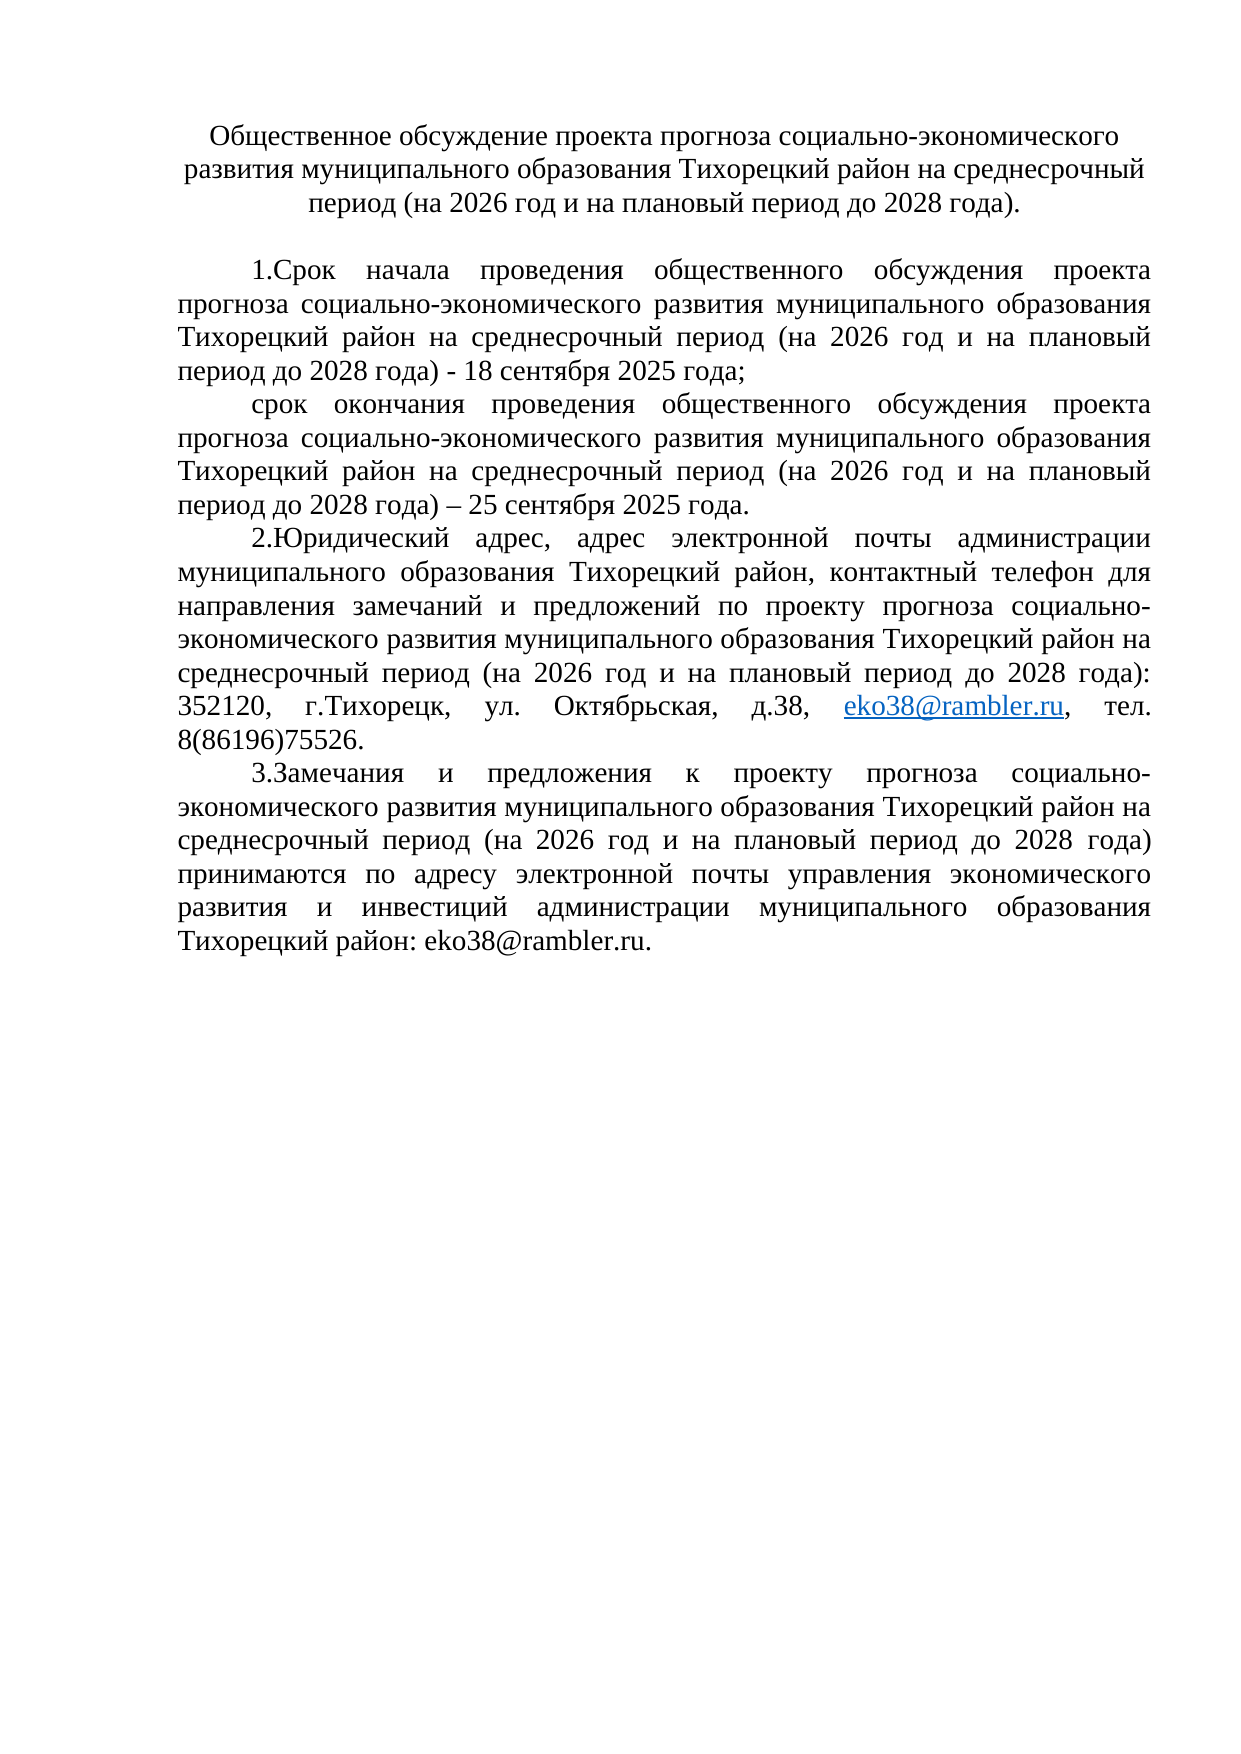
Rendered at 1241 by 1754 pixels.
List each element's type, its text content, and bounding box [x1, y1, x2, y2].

text Общественное обсуждение проекта прогноза социально-экономического развития муниципального образования Тихорецкий район на среднесрочный период (на 2026 год и на плановый период до 2028 года). [177, 118, 1152, 219]
text 2.Юридический адрес, адрес электронной почты администрации муниципального образования Тихорецкий район, контактный телефон для направления замечаний и предложений по проекту прогноза социально-экономического развития муниципального образования Тихорецкий район на среднесрочный период (на 2026 год и на плановый период до 2028 года): 352120, г.Тихорецк, ул. Октябрьская, д.38, eko38@rambler.ru, тел. 8(86196)75526. [177, 521, 1152, 755]
text срок окончания проведения общественного обсуждения проекта прогноза социально-экономического развития муниципального образования Тихорецкий район на среднесрочный период (на 2026 год и на плановый период до 2028 года) – 25 сентября 2025 года. [177, 386, 1152, 521]
text 1.Срок начала проведения общественного обсуждения проекта прогноза социально-экономического развития муниципального образования Тихорецкий район на среднесрочный период (на 2026 год и на плановый период до 2028 года) - 18 сентября 2025 года; [177, 252, 1152, 386]
text 3.Замечания и предложения к проекту прогноза социально-экономического развития муниципального образования Тихорецкий район на среднесрочный период (на 2026 год и на плановый период до 2028 года) принимаются по адресу электронной почты управления экономического развития и инвестиций администрации муниципального образования Тихорецкий район: eko38@rambler.ru. [177, 755, 1152, 957]
